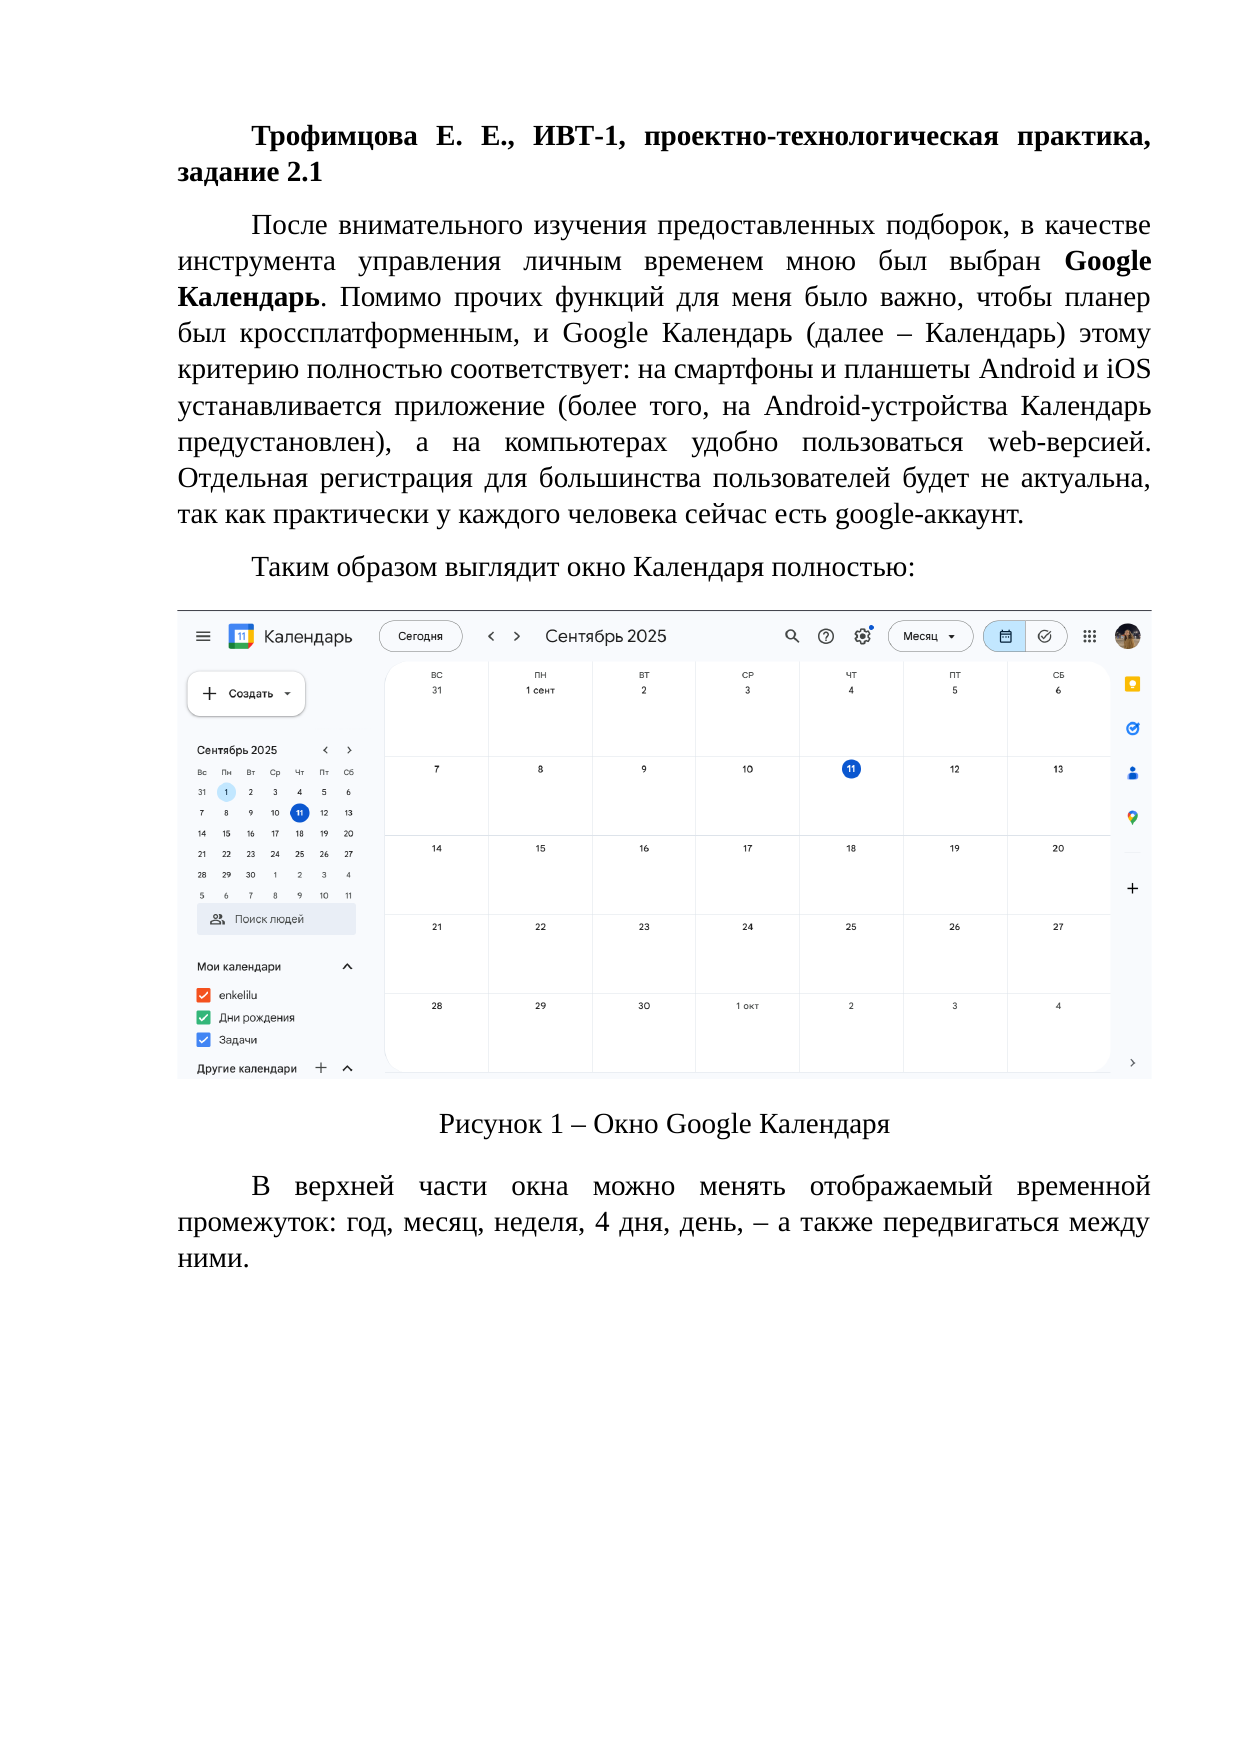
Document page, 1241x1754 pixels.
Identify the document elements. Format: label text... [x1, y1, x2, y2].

text В верхней части окна можно менять отображаемый временной промежуток: год, месяц, неделя, 4 дня, день, – а также передвигаться между ними. [177, 1168, 1152, 1273]
text Таким образом выглядит окно Календаря полностью: [177, 549, 1152, 583]
text Трофимцова Е. Е., ИВТ-1, проектно-технологическая практика, задание 2.1 [177, 118, 1152, 188]
text После внимательного изучения предоставленных подборок, в качестве инструмента управления личным временем мною был выбран Google Календарь. Помимо прочих функций для меня было важно, чтобы планер был кроссплатформенным, и Google Календарь (далее – Календарь) этому критерию полностью соответствует: на смартфоны и планшеты Android и iOS устанавливается приложение (более того, на Android-устройства Календарь предустановлен), а на компьютерах удобно пользоваться web-версией. Отдельная регистрация для большинства пользователей будет не актуальна, так как практически у каждого человека сейчас есть google-аккаунт. [177, 207, 1152, 530]
picture [177, 610, 1152, 1079]
